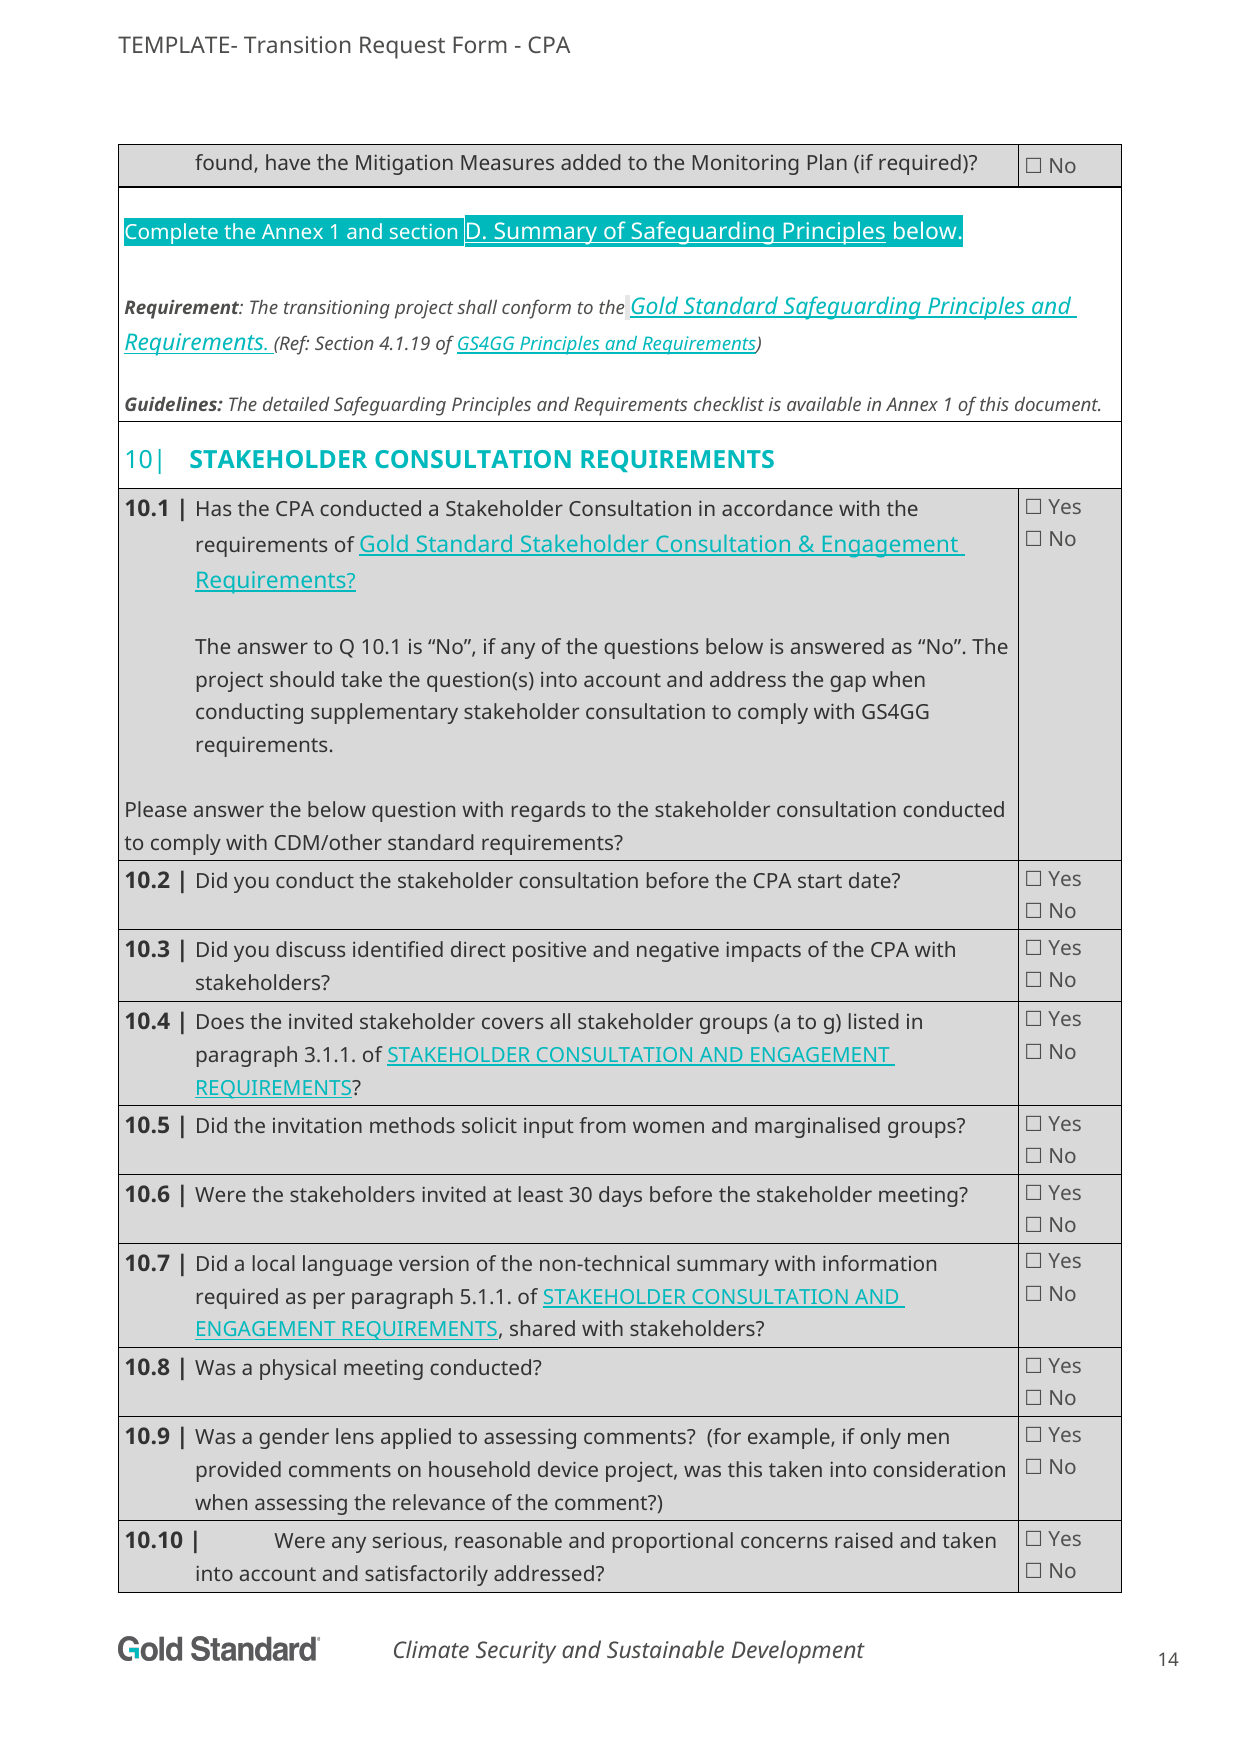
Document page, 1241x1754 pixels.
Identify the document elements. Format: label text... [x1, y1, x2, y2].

table_cell Yes No [1019, 489, 1121, 860]
table_cell Stakeholder Consultation Requirements [119, 422, 1121, 488]
table_cell Did a local language version of the non-technical summary with information required as per paragraph 5.1.1. of STAKEHOLDER CONSULTATION AND ENGAGEMENT REQUIREMENTS, shared with stakeholders? [119, 1244, 1018, 1347]
table_cell Does the invited stakeholder covers all stakeholder groups (a to g) listed in paragraph 3.1.1. of STAKEHOLDER CONSULTATION AND ENGAGEMENT REQUIREMENTS? [119, 1002, 1018, 1105]
table_cell Complete the Annex 1 and section D. Summary of Safeguarding Principles below. Requirement: The transitioning project shall conform to the Gold Standard Safeguarding Principles and Requirements. (Ref: Section 4.1.19 of GS4GG Principles and Requirements) Guidelines: The detailed Safeguarding Principles and Requirements checklist is available in Annex 1 of this document. [119, 188, 1121, 421]
table_cell Did the invitation methods solicit input from women and marginalised groups? [119, 1106, 1018, 1174]
table_cell Did you conduct the stakeholder consultation before the CPA start date? [119, 861, 1018, 929]
table_cell Has the CPA conducted a Stakeholder Consultation in accordance with the requirements of Gold Standard Stakeholder Consultation & Engagement Requirements? The answer to Q 10.1 is “No”, if any of the questions below is answered as “No”. The project should take the question(s) into account and address the gap when conducting supplementary stakeholder consultation to comply with GS4GG requirements. Please answer the below question with regards to the stakeholder consultation conducted to comply with CDM/other standard requirements? [119, 489, 1018, 860]
table_cell Was a gender lens applied to assessing comments? (for example, if only men provided comments on household device project, was this taken into consideration when assessing the relevance of the comment?) [119, 1417, 1018, 1520]
table_cell Yes No [1019, 930, 1121, 1001]
table_cell Yes No [1019, 1348, 1121, 1416]
table_cell Yes No [1019, 1244, 1121, 1347]
table_cell Did you discuss identified direct positive and negative impacts of the CPA with stakeholders? [119, 930, 1018, 1001]
table_cell Yes No [1019, 1417, 1121, 1520]
table_cell Was a physical meeting conducted? [119, 1348, 1018, 1416]
table_cell Were any serious, reasonable and proportional concerns raised and taken into account and satisfactorily addressed? [119, 1521, 1018, 1592]
table_cell Yes No [1019, 1521, 1121, 1592]
table_cell Yes No [1019, 1106, 1121, 1174]
table_cell Yes No [1019, 145, 1121, 186]
table_cell Yes No [1019, 1002, 1121, 1105]
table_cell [119, 145, 1018, 186]
table_cell Yes No [1019, 861, 1121, 929]
table_cell Were the stakeholders invited at least 30 days before the stakeholder meeting? [119, 1175, 1018, 1243]
table_cell Yes No [1019, 1175, 1121, 1243]
